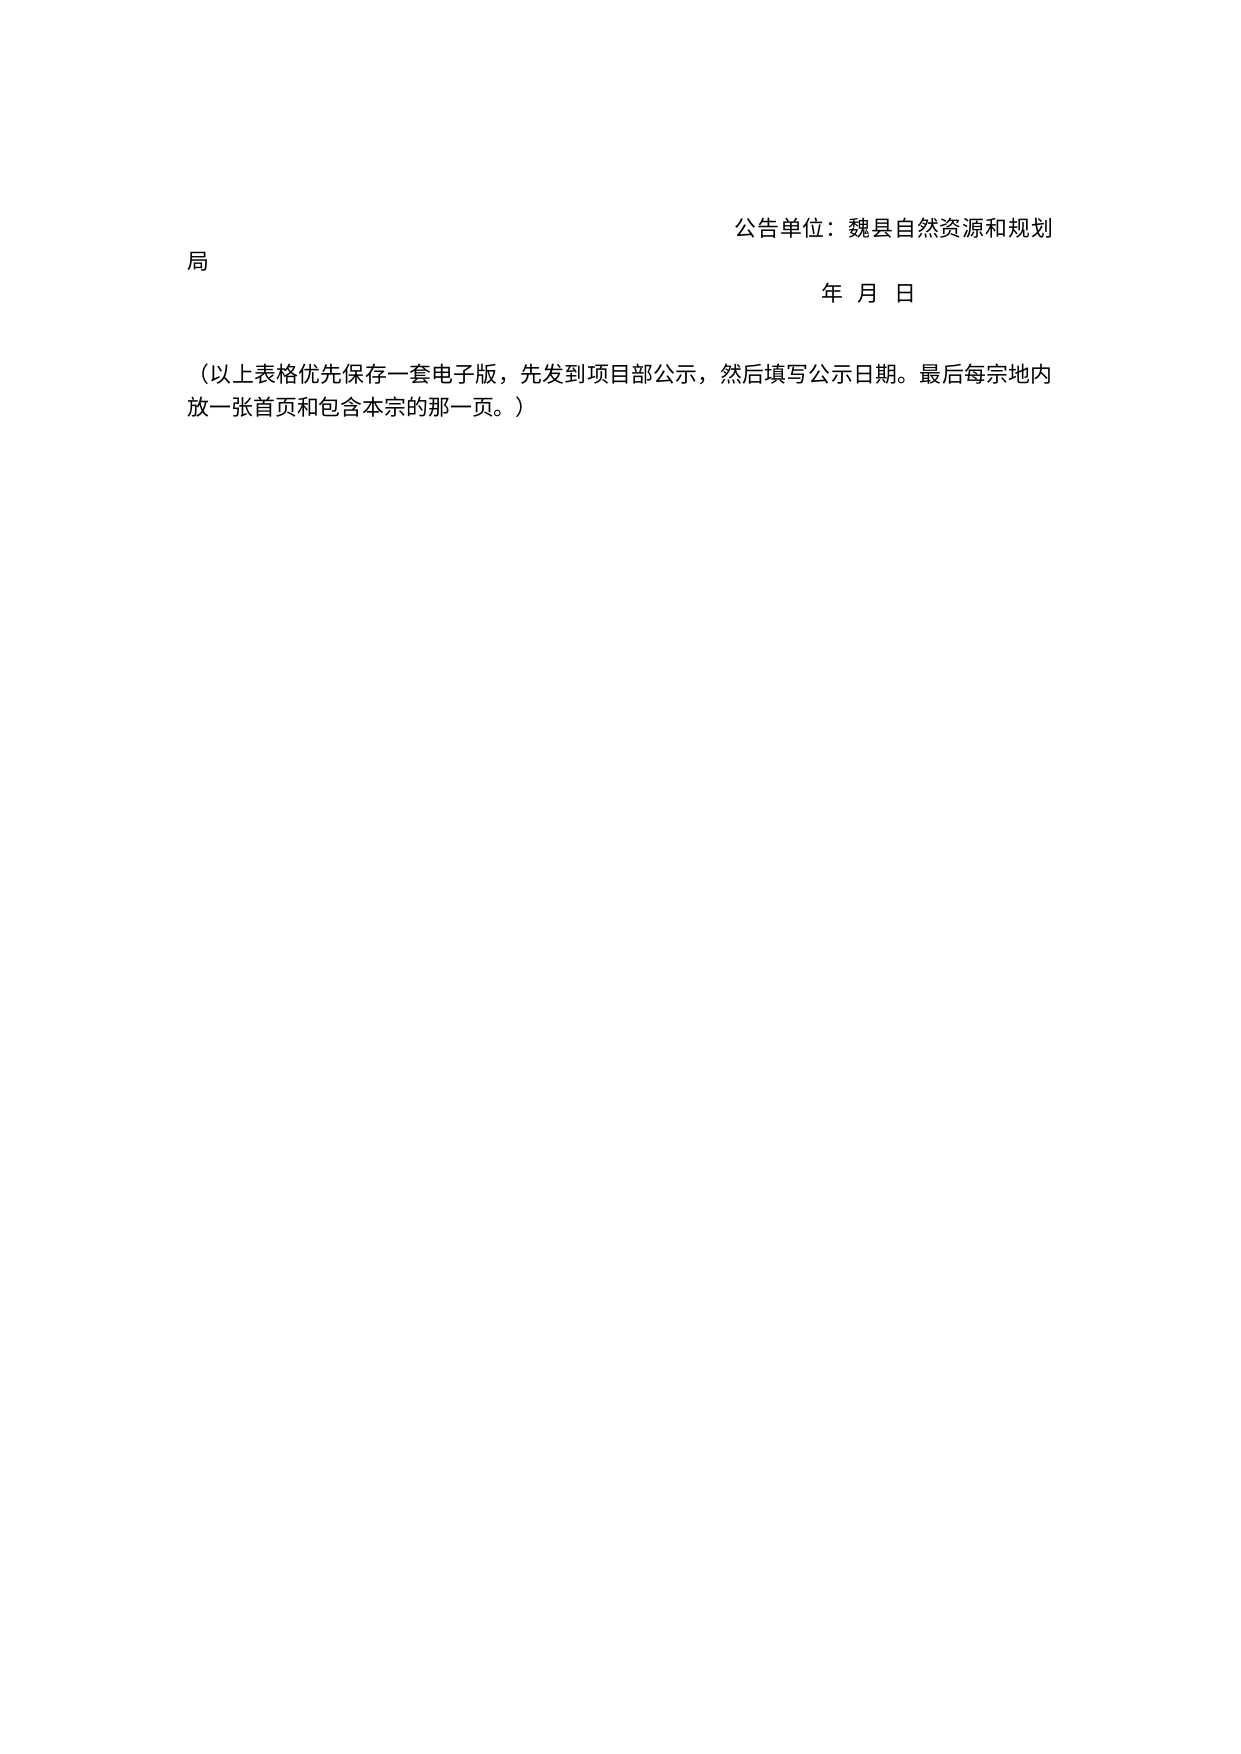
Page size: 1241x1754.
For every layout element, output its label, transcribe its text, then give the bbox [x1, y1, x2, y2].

text 年 月 日 [187, 276, 1053, 308]
text 公告单位：魏县自然资源和规划局 [187, 211, 1053, 276]
text （以上表格优先保存一套电子版，先发到项目部公示，然后填写公示日期。最后每宗地内放一张首页和包含本宗的那一页。） [187, 357, 1053, 422]
